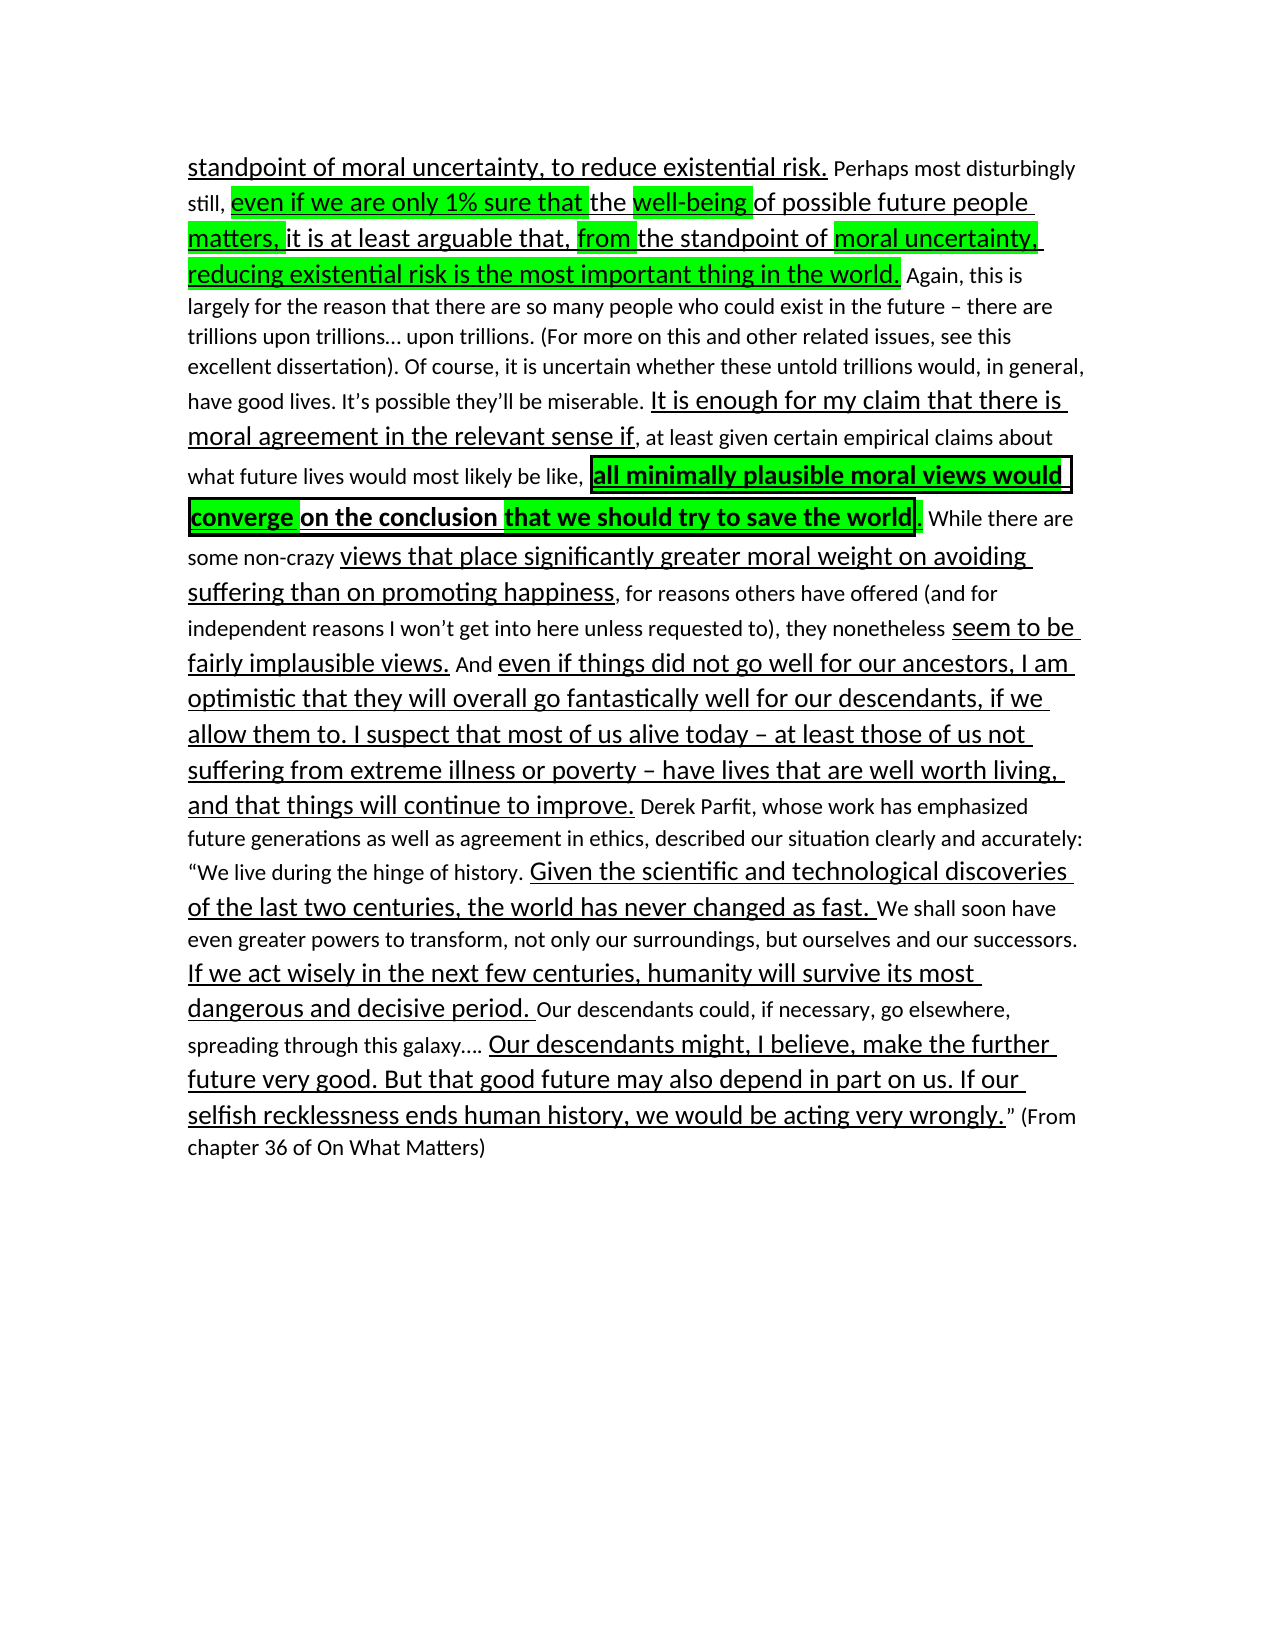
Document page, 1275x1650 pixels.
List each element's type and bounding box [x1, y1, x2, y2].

text [187, 150, 1087, 1162]
